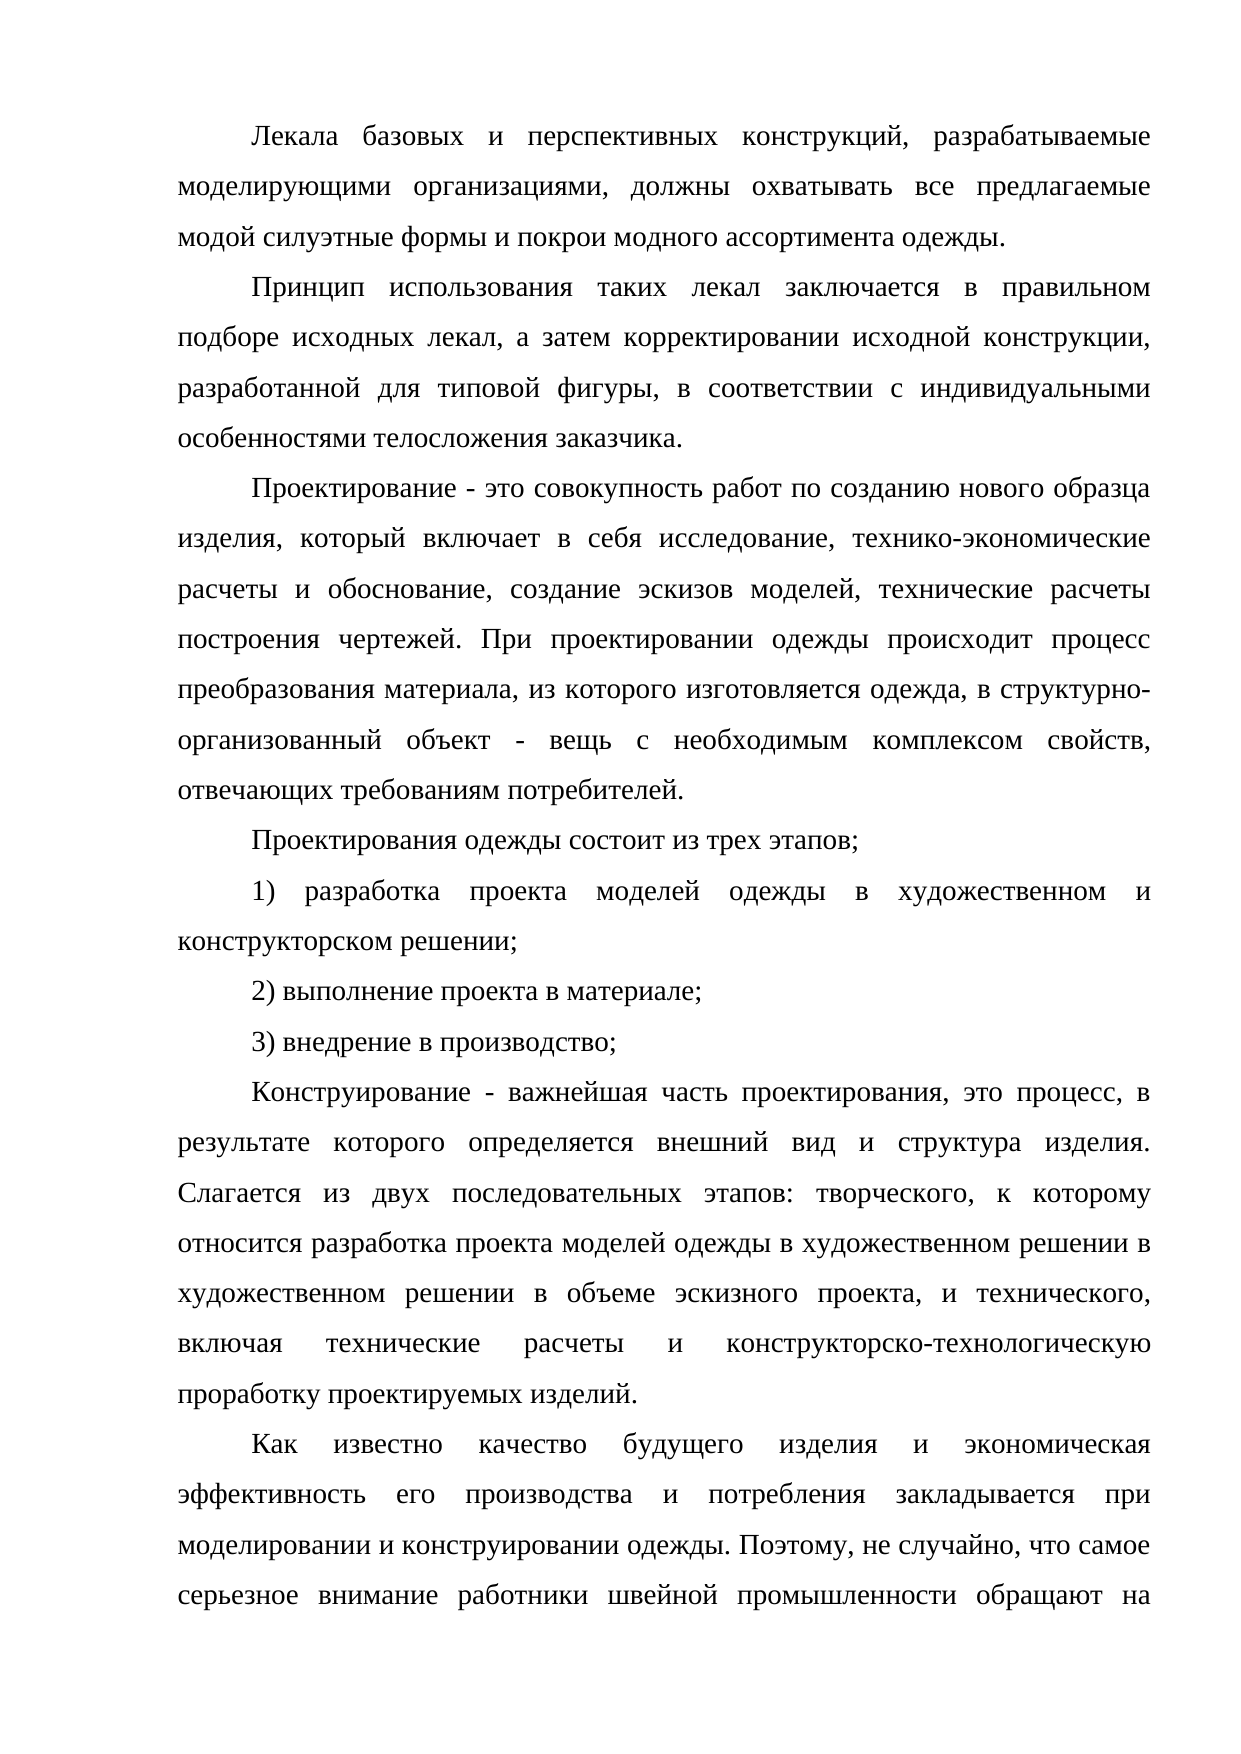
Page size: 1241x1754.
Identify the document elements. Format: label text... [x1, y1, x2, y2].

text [177, 1426, 1152, 1611]
text 3) внедрение в производство; [177, 1024, 1152, 1057]
text Конструирование - важнейшая часть проектирования, это процесс, в результате которого определяется внешний вид и структура изделия. Слагается из двух последовательных этапов: творческого, к которому относится разработка проекта моделей одежды в художественном решении в художественном решении в объеме эскизного проекта, и технического, включая технические расчеты и конструкторско-технологическую проработку проектируемых изделий. [177, 1074, 1152, 1409]
text Лекала базовых и перспективных конструкций, разрабатываемые моделирующими организациями, должны охватывать все предлагаемые модой силуэтные формы и покрои модного ассортимента одежды. [177, 118, 1152, 252]
text Проектирование - это совокупность работ по созданию нового образца изделия, который включает в себя исследование, технико-экономические расчеты и обоснование, создание эскизов моделей, технические расчеты построения чертежей. При проектировании одежды происходит процесс преобразования материала, из которого изготовляется одежда, в структурно-организованный объект - вещь с необходимым комплексом свойств, отвечающих требованиям потребителей. [177, 470, 1152, 806]
text 2) выполнение проекта в материале; [177, 973, 1152, 1007]
text 1) разработка проекта моделей одежды в художественном и конструкторском решении; [177, 873, 1152, 957]
text Проектирования одежды состоит из трех этапов; [177, 822, 1152, 856]
text Принцип использования таких лекал заключается в правильном подборе исходных лекал, а затем корректировании исходной конструкции, разработанной для типовой фигуры, в соответствии с индивидуальными особенностями телосложения заказчика. [177, 269, 1152, 453]
